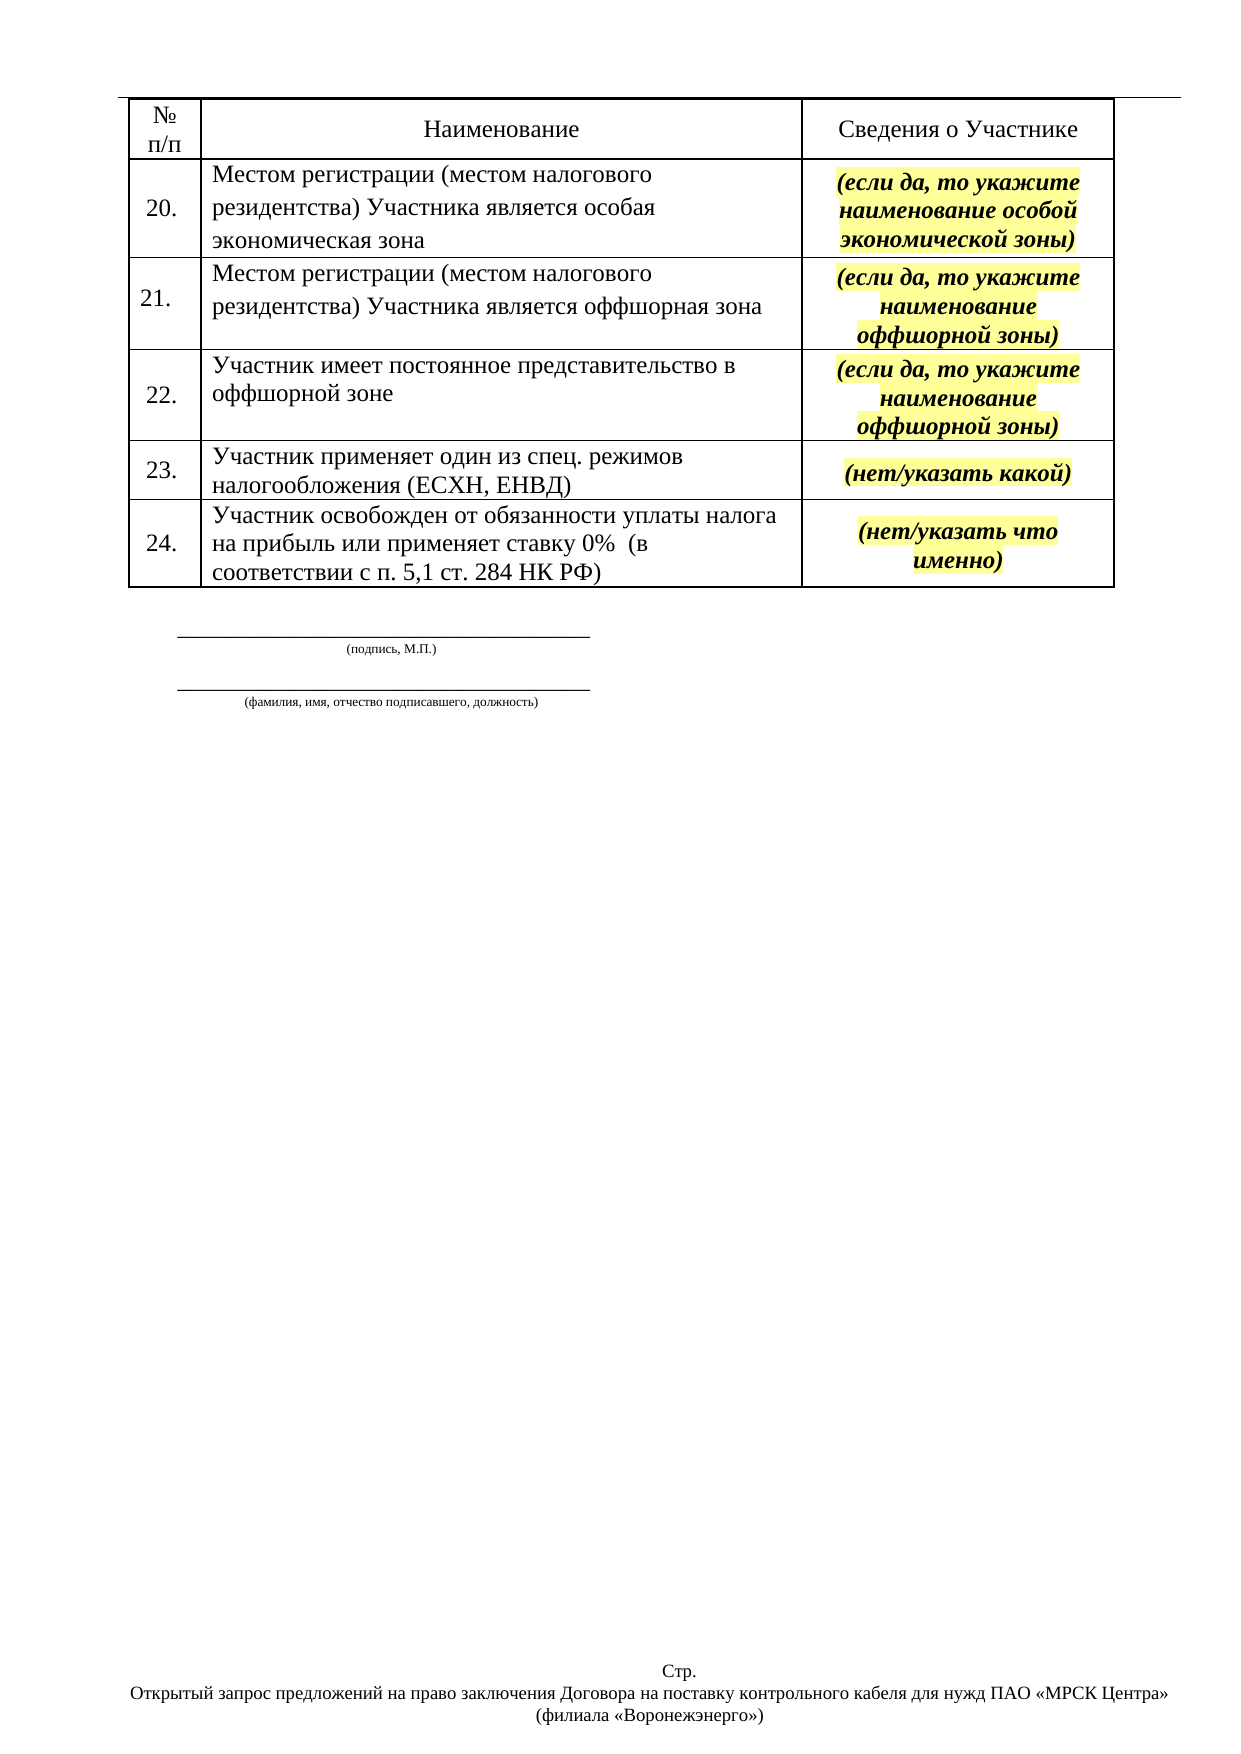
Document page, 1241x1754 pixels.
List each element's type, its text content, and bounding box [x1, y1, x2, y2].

table_cell (если да, то укажите наименование оффшорной зоны) [803, 350, 1113, 440]
table_cell [130, 350, 200, 440]
table_cell Участник применяет один из спец. режимов налогообложения (ЕСХН, ЕНВД) [202, 441, 801, 499]
table_cell Местом регистрации (местом налогового резидентства) Участника является особая экономическая зона [202, 160, 801, 257]
table_cell Местом регистрации (местом налогового резидентства) Участника является оффшорная зона [202, 258, 801, 349]
table_cell [130, 258, 200, 349]
table_cell [130, 441, 200, 499]
table_cell [130, 500, 200, 586]
table_cell (нет/указать что именно) [803, 500, 1113, 586]
table_header № п/п [130, 100, 200, 158]
table_cell (если да, то укажите наименование особой экономической зоны) [803, 160, 1113, 257]
table_cell Участник освобожден от обязанности уплаты налога на прибыль или применяет ставку 0% (в соответствии с п. 5,1 ст. 284 НК РФ) [202, 500, 801, 586]
table_header Сведения о Участнике [803, 100, 1113, 158]
text (подпись, М.П.) [118, 641, 605, 667]
table_cell (нет/указать какой) [803, 441, 1113, 499]
table_cell Участник имеет постоянное представительство в оффшорной зоне [202, 350, 801, 440]
table_cell [130, 160, 200, 257]
table_cell (если да, то укажите наименование оффшорной зоны) [803, 258, 1113, 349]
table_header Наименование [202, 100, 801, 158]
text ____________________________________ [118, 614, 605, 641]
text (фамилия, имя, отчество подписавшего, должность) [118, 693, 605, 720]
text ____________________________________ [118, 667, 605, 693]
